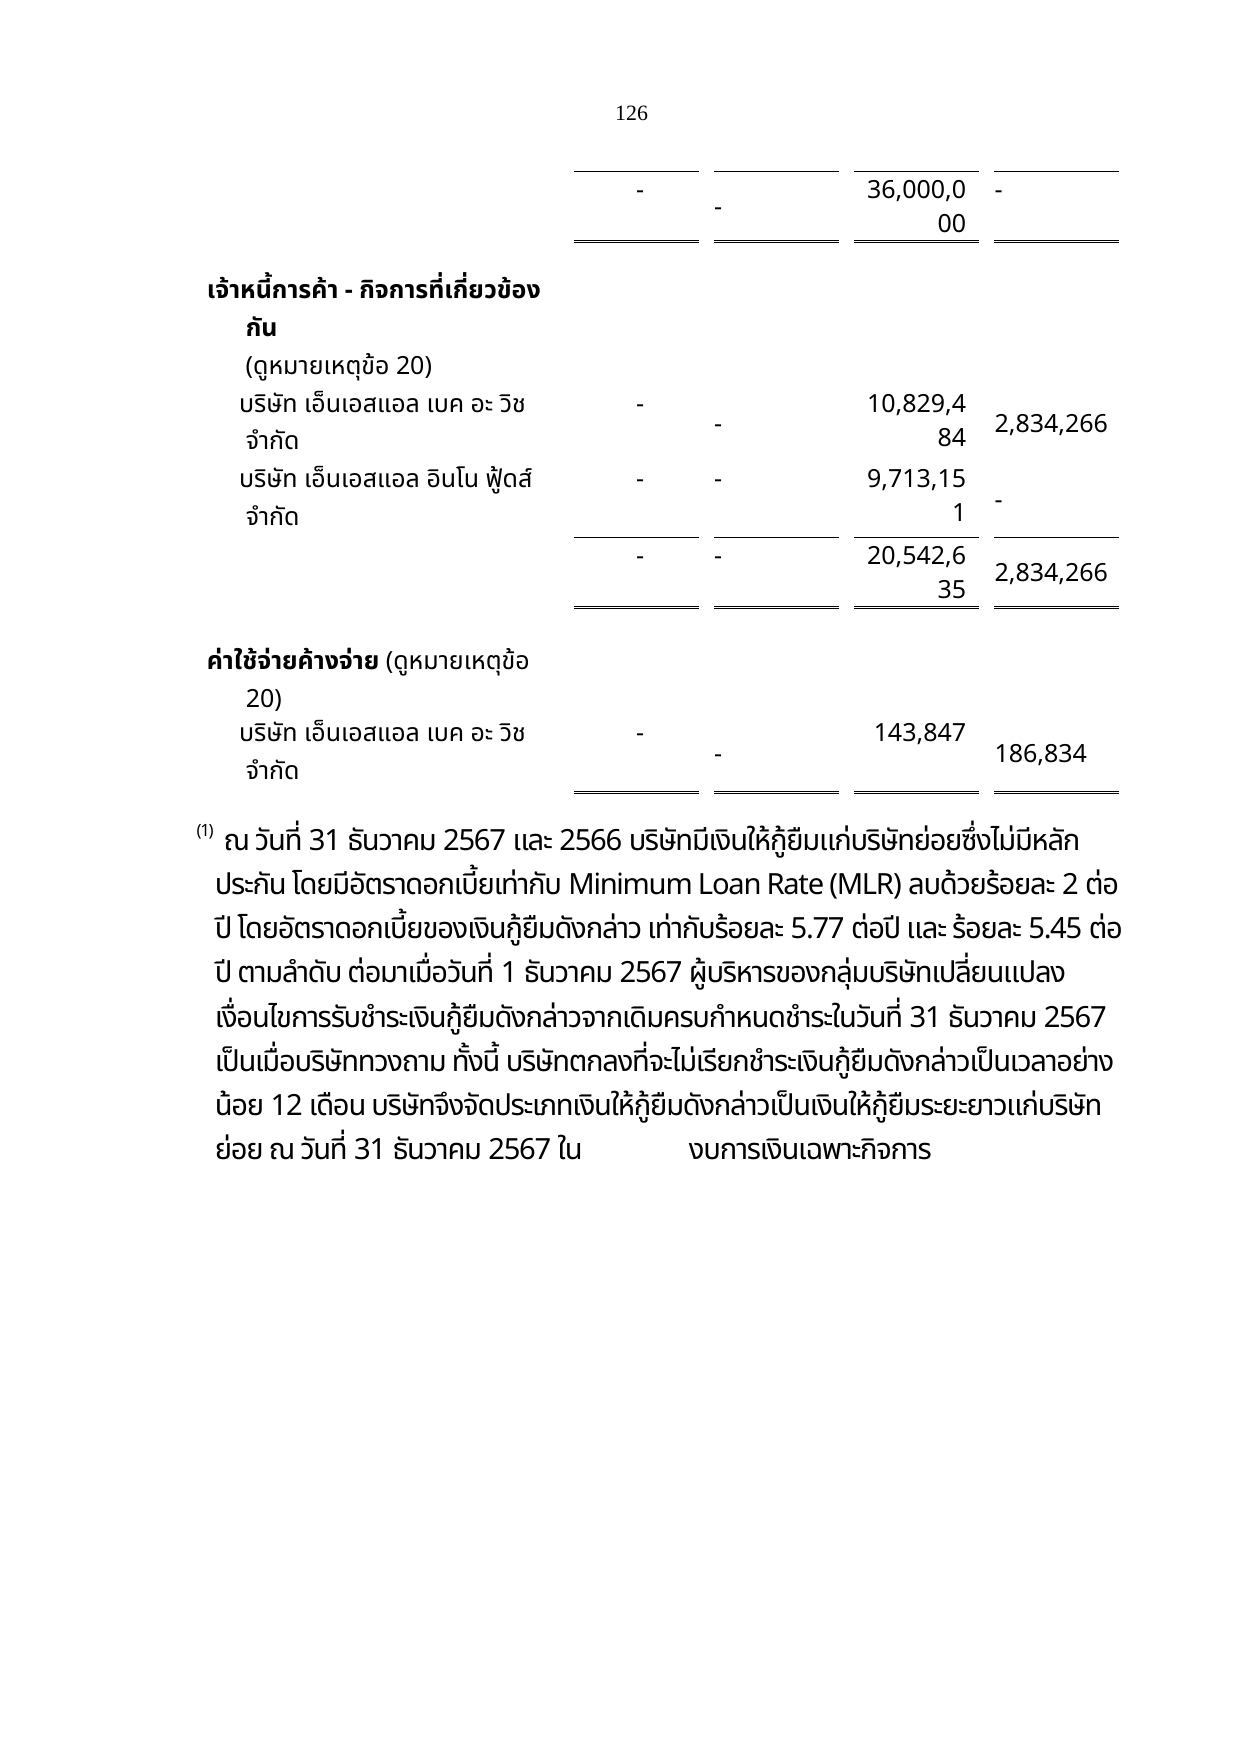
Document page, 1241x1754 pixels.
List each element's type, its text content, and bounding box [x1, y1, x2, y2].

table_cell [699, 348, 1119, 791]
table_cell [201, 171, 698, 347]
text (1) ณ วันที่ 31 ธันวาคม 2567 และ 2566 บริษัทมีเงินให้กู้ยืมแก่บริษัทย่อยซึ่งไม่มีหลักประกัน โดยมีอัตราดอกเบี้ยเท่ากับ Minimum Loan Rate (MLR) ลบด้วยร้อยละ 2 ต่อปี โดยอัตราดอกเบี้ยของเงินกู้ยืมดังกล่าว เท่ากับร้อยละ 5.77 ต่อปี และ ร้อยละ 5.45 ต่อปี ตามลำดับ ต่อมาเมื่อวันที่ 1 ธันวาคม 2567 ผู้บริหารของกลุ่มบริษัทเปลี่ยนแปลงเงื่อนไขการรับชำระเงินกู้ยืมดังกล่าวจากเดิมครบกำหนดชำระในวันที่ 31 ธันวาคม 2567 เป็นเมื่อบริษัททวงถาม ทั้งนี้ บริษัทตกลงที่จะไม่เรียกชำระเงินกู้ยืมดังกล่าวเป็นเวลาอย่างน้อย 12 เดือน บริษัทจึงจัดประเภทเงินให้กู้ยืมดังกล่าวเป็นเงินให้กู้ยืมระยะยาวแก่บริษัทย่อย ณ วันที่ 31 ธันวาคม 2567 ใน งบการเงินเฉพาะกิจการ [196, 819, 1125, 1173]
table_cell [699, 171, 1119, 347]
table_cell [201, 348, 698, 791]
